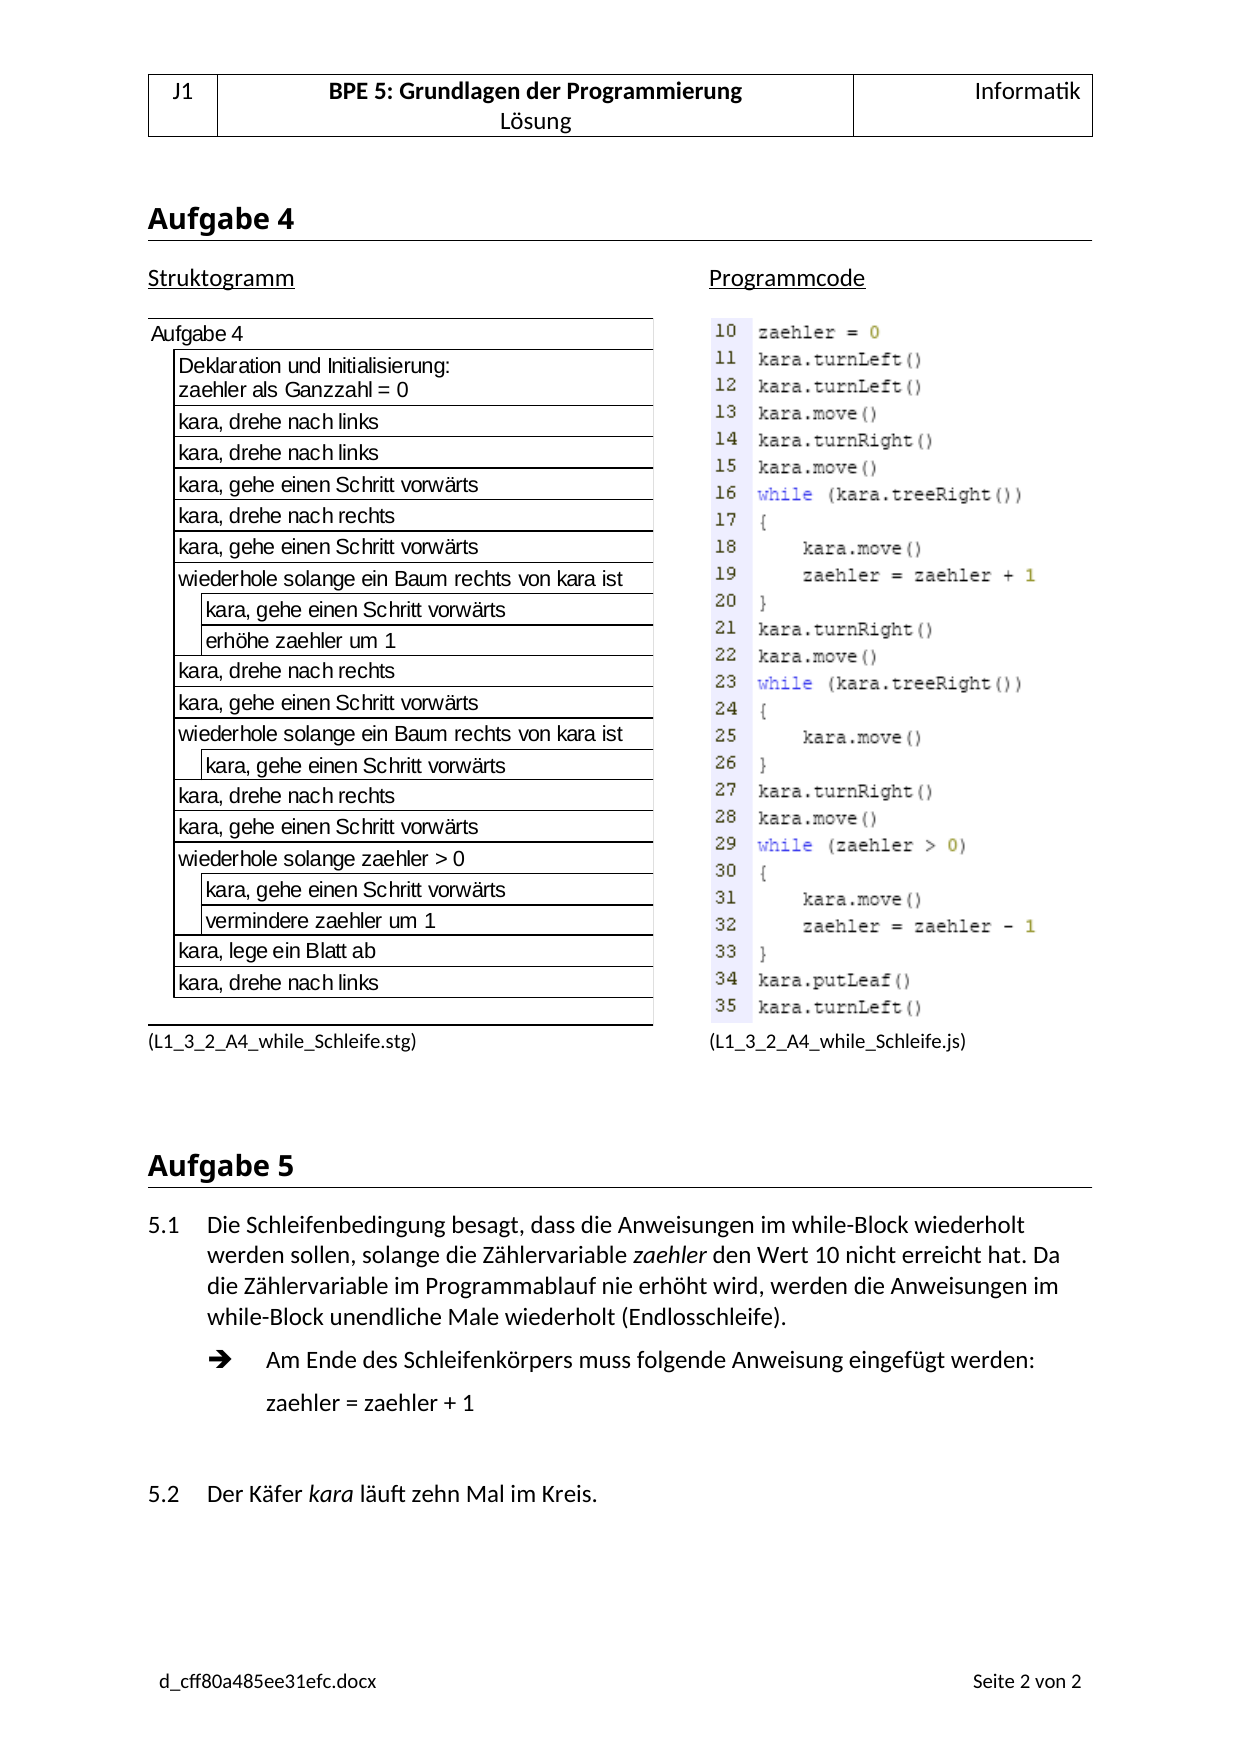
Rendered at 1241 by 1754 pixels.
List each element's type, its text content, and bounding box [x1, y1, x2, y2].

text 5.1 Die Schleifenbedingung besagt, dass die Anweisungen im while-Block wiederholt werden sollen, solange die Zählervariable zaehler den Wert 10 nicht erreicht hat. Da die Zählervariable im Programmablauf nie erhöht wird, werden die Anweisungen im while-Block unendliche Male wiederholt (Endlosschleife). [148, 1209, 1092, 1331]
text 5.2 Der Käfer kara läuft zehn Mal im Kreis. [148, 1478, 1092, 1509]
text (L1_3_2_A4_while_Schleife.stg) (L1_3_2_A4_while_Schleife.js) [148, 1028, 1092, 1054]
text Struktogramm Programmcode [148, 262, 1092, 292]
text Aufgabe 5 [148, 1146, 1092, 1187]
text Am Ende des Schleifenkörpers muss folgende Anweisung eingefügt werden: [207, 1344, 1092, 1374]
text zaehler = zaehler + 1 [266, 1387, 1092, 1417]
text Aufgabe 4 [148, 198, 1092, 240]
picture [711, 318, 1081, 1023]
